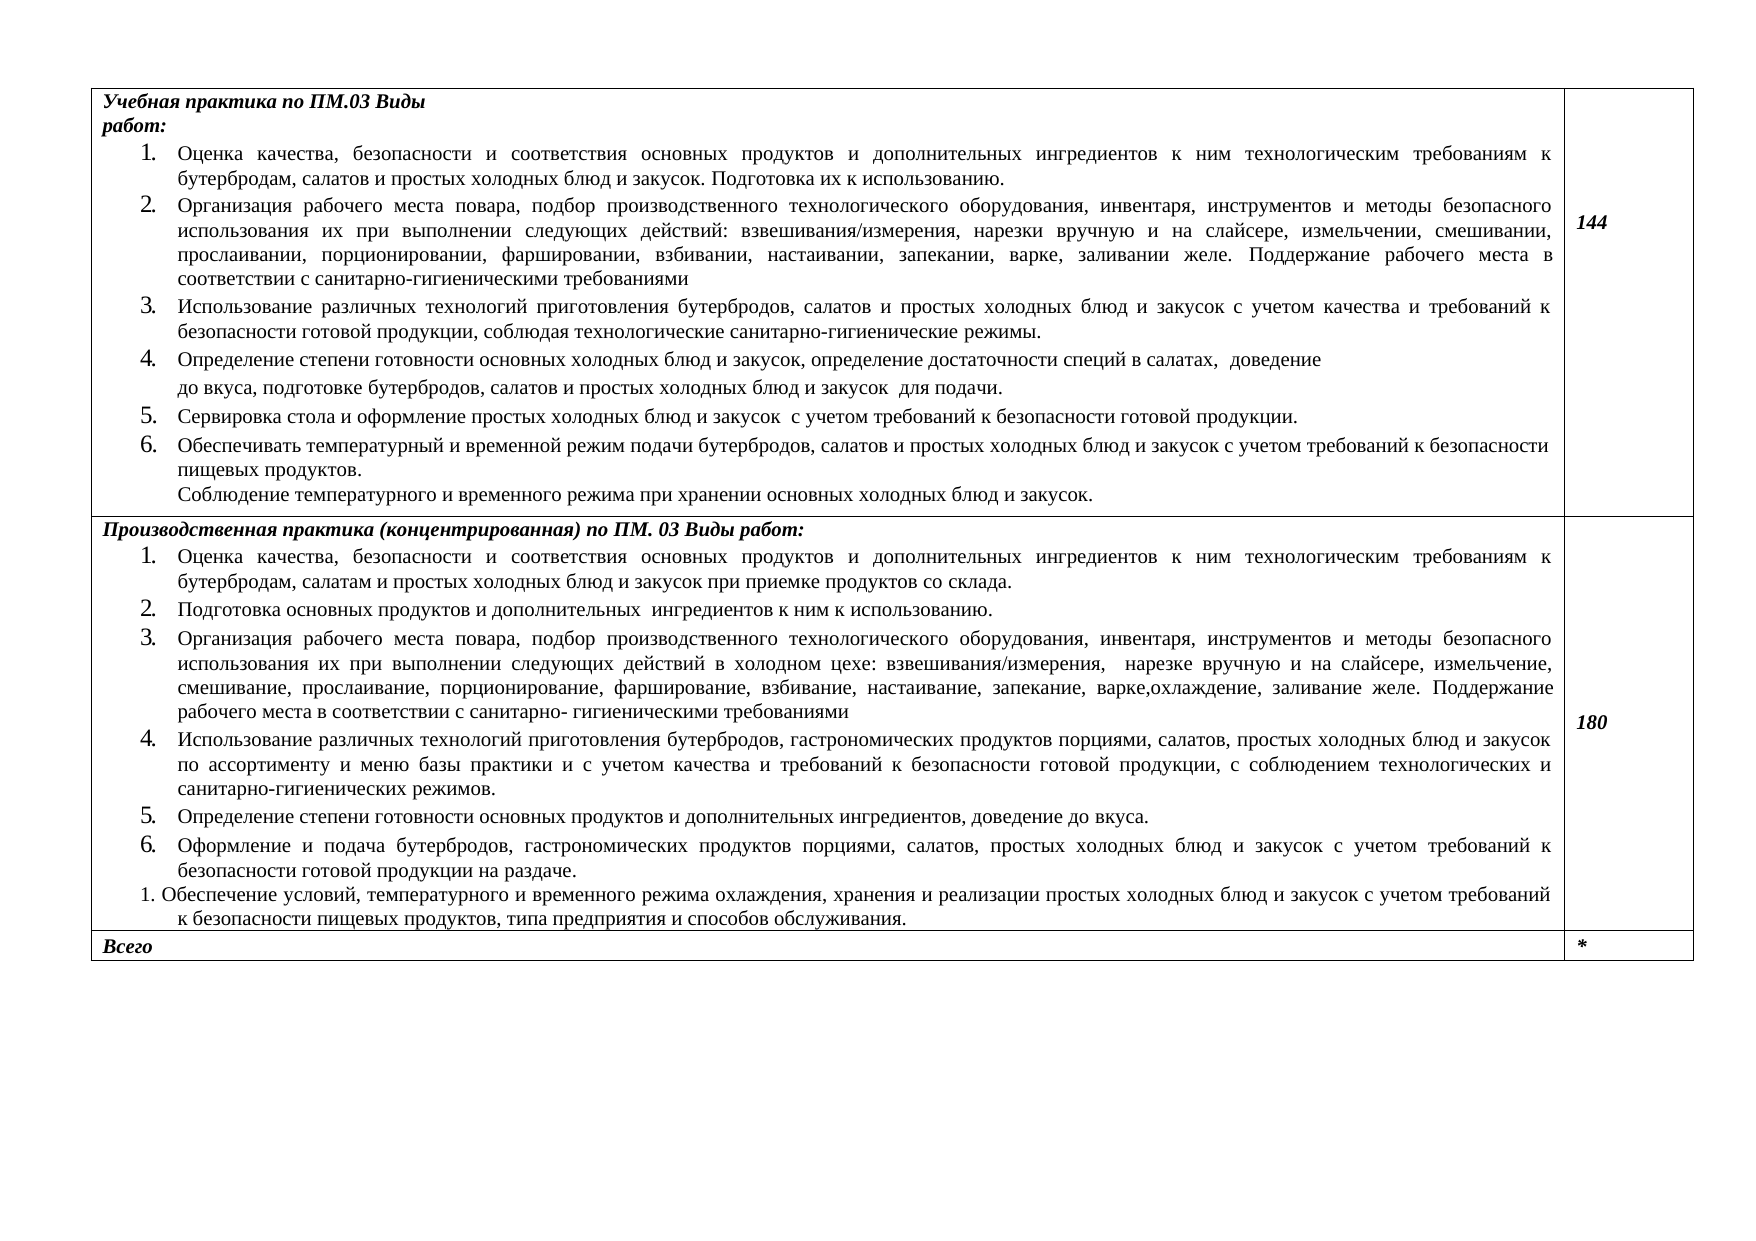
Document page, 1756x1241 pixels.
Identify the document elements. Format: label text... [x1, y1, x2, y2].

table_cell Всего [92, 931, 1564, 960]
table_cell 180 [1565, 517, 1693, 930]
table_cell 144 [1565, 89, 1693, 516]
table_cell Производственная практика (концентрированная) по ПМ. 03 Виды работ: Оценка качества, безопасности и соответствия основных продуктов и дополнительных ингредиентов к ним технологическим требованиям к бутербродам, салатам и простых холодных блюд и закусок при приемке продуктов со склада. Подготовка основных продуктов и дополнительных ингредиентов к ним к использованию. Организация рабочего места повара, подбор производственного технологического оборудования, инвентаря, инструментов и методы безопасного использования их при выполнении следующих действий в холодном цехе: взвешивания/измерения, нарезке вручную и на слайсере, измельчение, смешивание, прослаивание, порционирование, фарширование, взбивание, настаивание, запекание, варке,охлаждение, заливание желе. Поддержание рабочего места в соответствии с санитарно- гигиеническими требованиями Использование различных технологий приготовления бутербродов, гастрономических продуктов порциями, салатов, простых холодных блюд и закусок по ассортименту и меню базы практики и с учетом качества и требований к безопасности готовой продукции, с соблюдением технологических и санитарно-гигиенических режимов. Определение степени готовности основных продуктов и дополнительных ингредиентов, доведение до вкуса. Оформление и подача бутербродов, гастрономических продуктов порциями, салатов, простых холодных блюд и закусок с учетом требований к безопасности готовой продукции на раздаче. 1. Обеспечение условий, температурного и временного режима охлаждения, хранения и реализации простых холодных блюд и закусок с учетом требований к безопасности пищевых продуктов, типа предприятия и способов обслуживания. [92, 517, 1564, 930]
table_cell * [1565, 931, 1693, 960]
table_cell Учебная практика по ПМ.03 Виды работ: Оценка качества, безопасности и соответствия основных продуктов и дополнительных ингредиентов к ним технологическим требованиям к бутербродам, салатов и простых холодных блюд и закусок. Подготовка их к использованию. Организация рабочего места повара, подбор производственного технологического оборудования, инвентаря, инструментов и методы безопасного использования их при выполнении следующих действий: взвешивания/измерения, нарезки вручную и на слайсере, измельчении, смешивании, прослаивании, порционировании, фаршировании, взбивании, настаивании, запекании, варке, заливании желе. Поддержание рабочего места в соответствии с санитарно-гигиеническими требованиями Использование различных технологий приготовления бутербродов, салатов и простых холодных блюд и закусок с учетом качества и требований к безопасности готовой продукции, соблюдая технологические санитарно-гигиенические режимы. Определение степени готовности основных холодных блюд и закусок, определение достаточности специй в салатах, доведение до вкуса, подготовке бутербродов, салатов и простых холодных блюд и закусок для подачи. Сервировка стола и оформление простых холодных блюд и закусок с учетом требований к безопасности готовой продукции. Обеспечивать температурный и временной режим подачи бутербродов, салатов и простых холодных блюд и закусок с учетом требований к безопасности пищевых продуктов. Соблюдение температурного и временного режима при хранении основных холодных блюд и закусок. [92, 89, 1564, 516]
